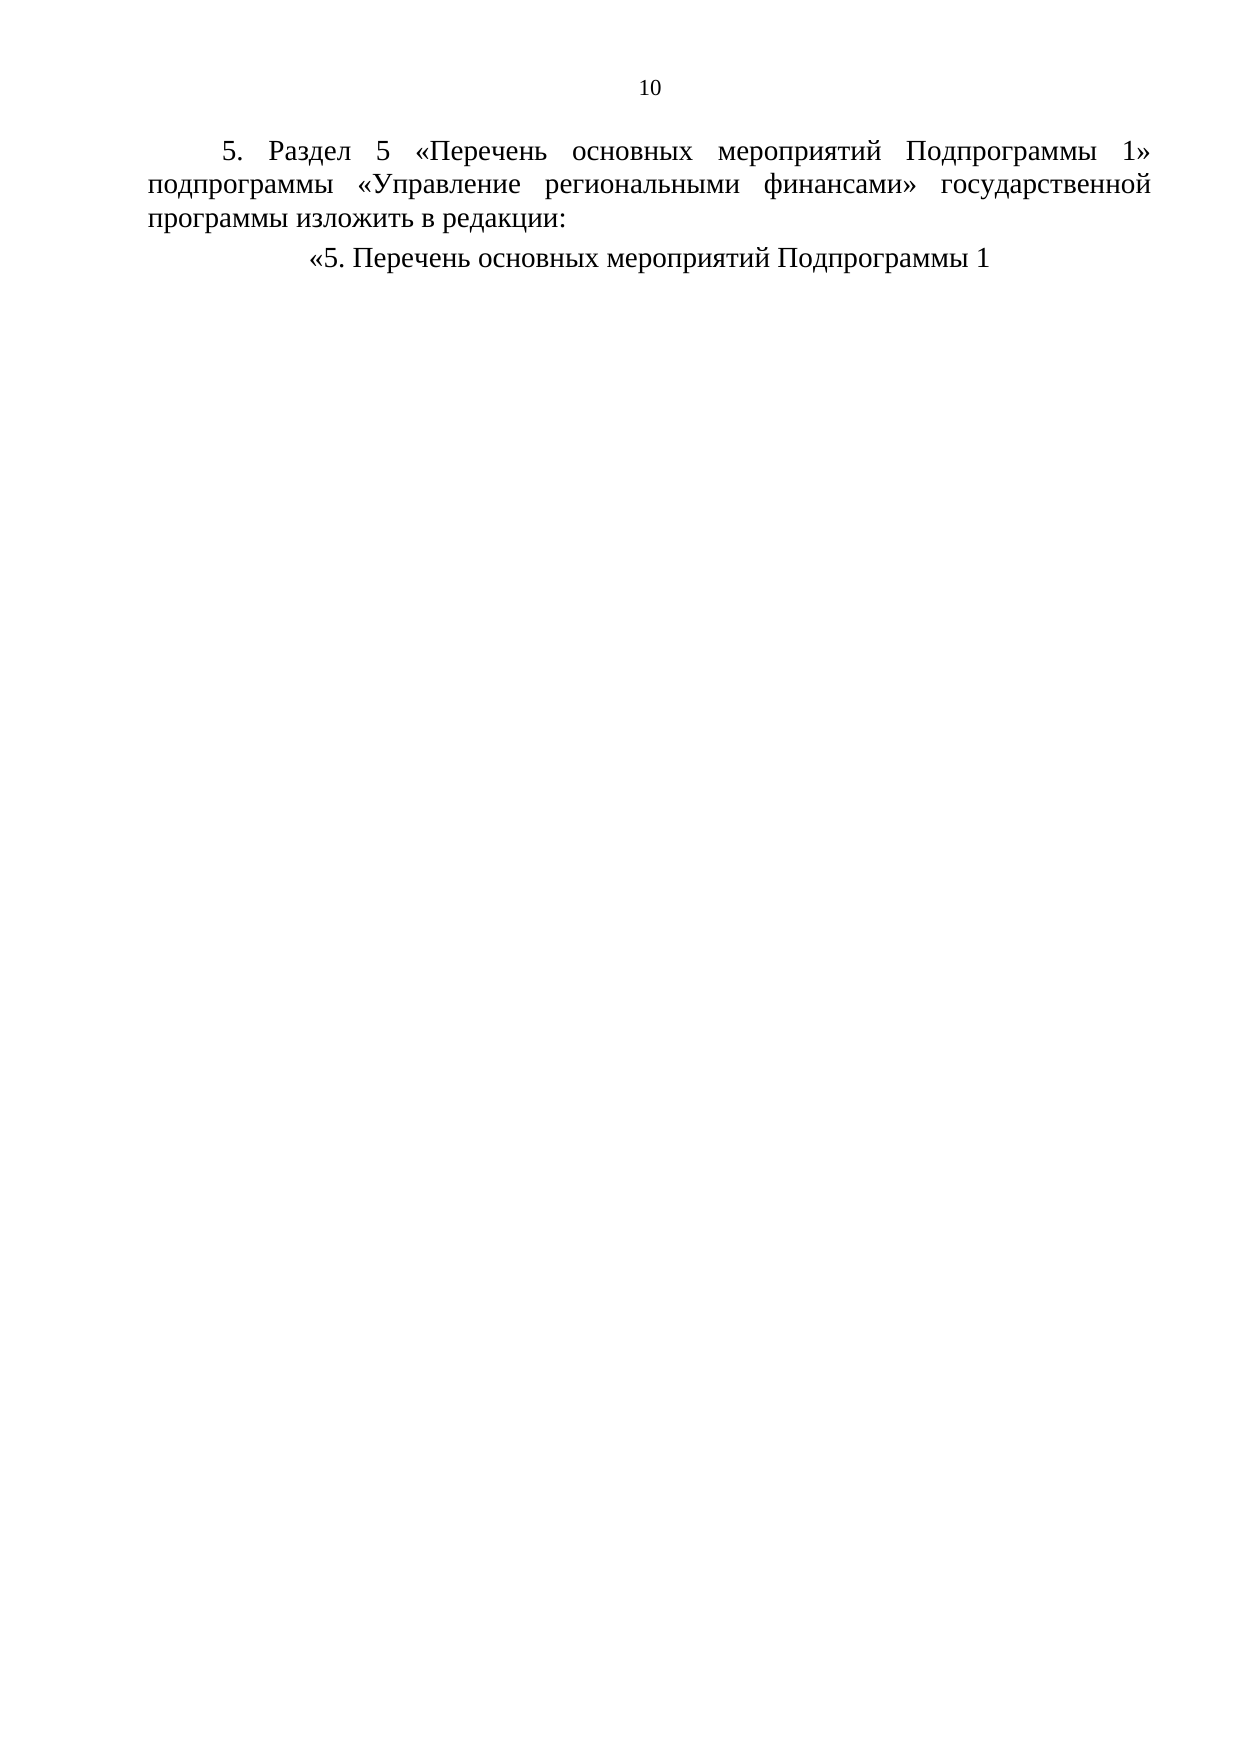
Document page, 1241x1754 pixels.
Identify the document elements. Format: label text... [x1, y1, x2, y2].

text 5. Раздел 5 «Перечень основных мероприятий Подпрограммы 1» подпрограммы «Управление региональными финансами» государственной программы изложить в редакции: [148, 133, 1152, 233]
text «5. Перечень основных мероприятий Подпрограммы 1 [148, 240, 1152, 273]
